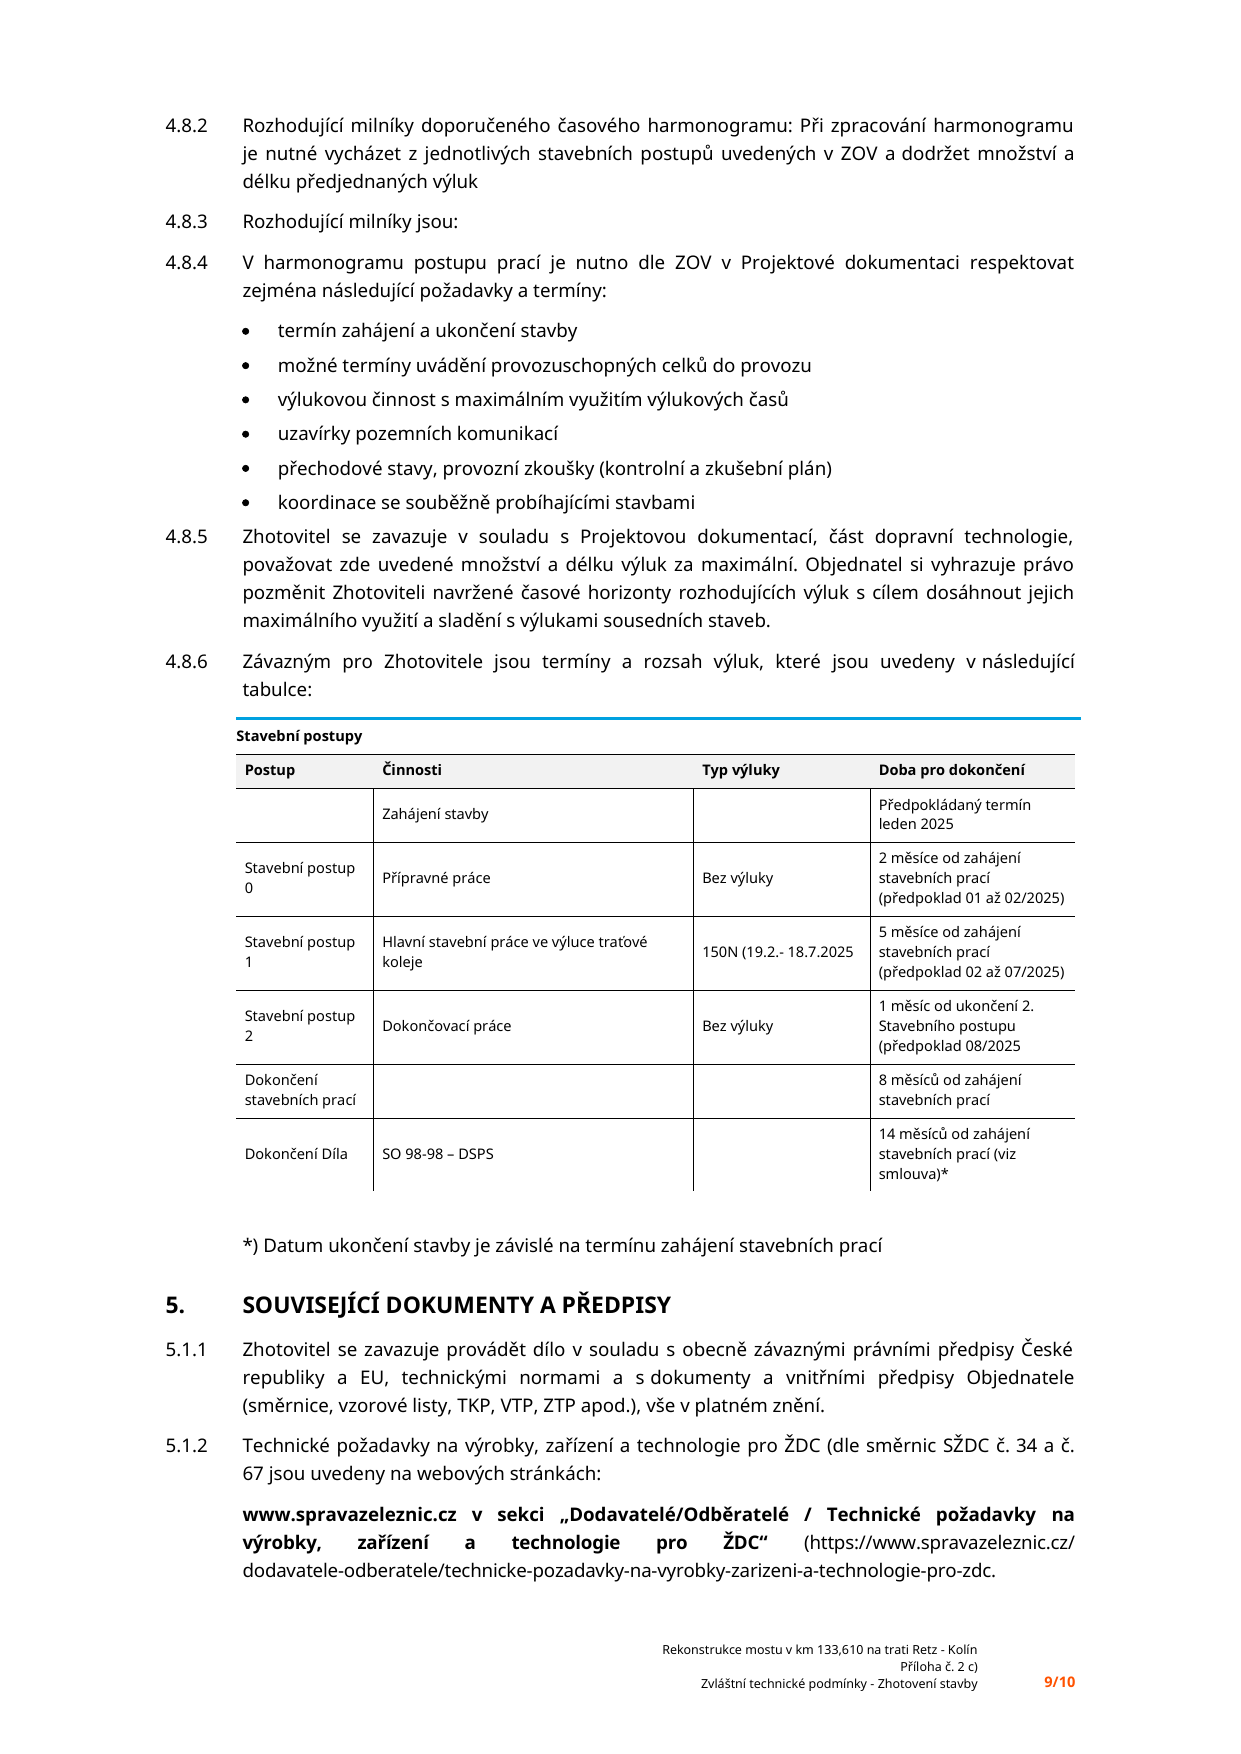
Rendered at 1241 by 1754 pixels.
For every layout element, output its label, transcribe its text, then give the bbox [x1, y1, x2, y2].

list termín zahájení a ukončení stavby [242, 318, 1075, 343]
text *) Datum ukončení stavby je závislé na termínu zahájení stavebních prací [242, 1232, 1075, 1257]
table_header Doba pro dokončení [870, 755, 1075, 788]
table_cell Bez výluky [694, 991, 870, 1064]
table_cell Stavební postup 0 [236, 843, 373, 916]
text V harmonogramu postupu prací je nutno dle ZOV v Projektové dokumentaci respektovat zejména následující požadavky a termíny: [165, 249, 1075, 303]
table_cell Dokončení stavebních prací [236, 1065, 373, 1118]
table_cell 2 měsíce od zahájení stavebních prací (předpoklad 01 až 02/2025) [871, 843, 1075, 916]
table_cell Předpokládaný termín leden 2025 [871, 789, 1075, 842]
table_cell Přípravné práce [374, 843, 693, 916]
list přechodové stavy, provozní zkoušky (kontrolní a zkušební plán) [242, 455, 1075, 480]
table_header Postup [236, 755, 374, 788]
list uzavírky pozemních komunikací [242, 421, 1075, 446]
table_cell [694, 1065, 870, 1118]
table_cell 5 měsíce od zahájení stavebních prací (předpoklad 02 až 07/2025) [871, 917, 1075, 990]
text SOUVISEJÍCÍ DOKUMENTY A PŘEDPISY [165, 1289, 1075, 1320]
table_cell Zahájení stavby [374, 789, 693, 842]
table_cell Stavební postup 1 [236, 917, 373, 990]
table_cell [694, 789, 870, 842]
table_cell [694, 1119, 870, 1191]
text Rozhodující milníky doporučeného časového harmonogramu: Při zpracování harmonogramu je nutné vycházet z jednotlivých stavebních postupů uvedených v ZOV a dodržet množství a délku předjednaných výluk [165, 112, 1075, 194]
table_header Činnosti [374, 755, 694, 788]
table_cell 1 měsíc od ukončení 2. Stavebního postupu (předpoklad 08/2025 [871, 991, 1075, 1064]
table_cell 8 měsíců od zahájení stavebních prací [871, 1065, 1075, 1118]
text Technické požadavky na výrobky, zařízení a technologie pro ŽDC (dle směrnic SŽDC č. 34 a č. 67 jsou uvedeny na webových stránkách: [165, 1433, 1075, 1486]
text Rozhodující milníky jsou: [165, 209, 1075, 234]
table_cell Bez výluky [694, 843, 870, 916]
text Stavební postupy [236, 720, 1081, 746]
table_cell [374, 1065, 693, 1118]
list koordinace se souběžně probíhajícími stavbami [242, 489, 1075, 515]
table_cell Dokončení Díla [236, 1119, 373, 1191]
list výlukovou činnost s maximálním využitím výlukových časů [242, 386, 1075, 412]
table_cell Stavební postup 2 [236, 991, 373, 1064]
text Zhotovitel se zavazuje v souladu s Projektovou dokumentací, část dopravní technologie, považovat zde uvedené množství a délku výluk za maximální. Objednatel si vyhrazuje právo pozměnit Zhotoviteli navržené časové horizonty rozhodujících výluk s cílem dosáhnout jejich maximálního využití a sladění s výlukami sousedních staveb. [165, 523, 1075, 633]
text Závazným pro Zhotovitele jsou termíny a rozsah výluk, které jsou uvedeny v následující tabulce: [165, 648, 1075, 702]
table_cell [236, 789, 373, 842]
table_cell 14 měsíců od zahájení stavebních prací (viz smlouva)* [871, 1119, 1075, 1191]
list možné termíny uvádění provozuschopných celků do provozu [242, 352, 1075, 378]
table_header Typ výluky [694, 755, 870, 788]
table_cell SO 98-98 – DSPS [374, 1119, 693, 1191]
table_cell 150N (19.2.- 18.7.2025 [694, 917, 870, 990]
text www.spravazeleznic.cz v sekci „Dodavatelé/Odběratelé / Technické požadavky na výrobky, zařízení a technologie pro ŽDC“ (https://www.spravazeleznic.cz/ dodavatele-odberatele/technicke-pozadavky-na-vyrobky-zarizeni-a-technologie-pro-zdc. [242, 1501, 1075, 1583]
table_cell Hlavní stavební práce ve výluce traťové koleje [374, 917, 693, 990]
table_cell Dokončovací práce [374, 991, 693, 1064]
text Zhotovitel se zavazuje provádět dílo v souladu s obecně závaznými právními předpisy České republiky a EU, technickými normami a s dokumenty a vnitřními předpisy Objednatele (směrnice, vzorové listy, TKP, VTP, ZTP apod.), vše v platném znění. [165, 1336, 1075, 1418]
